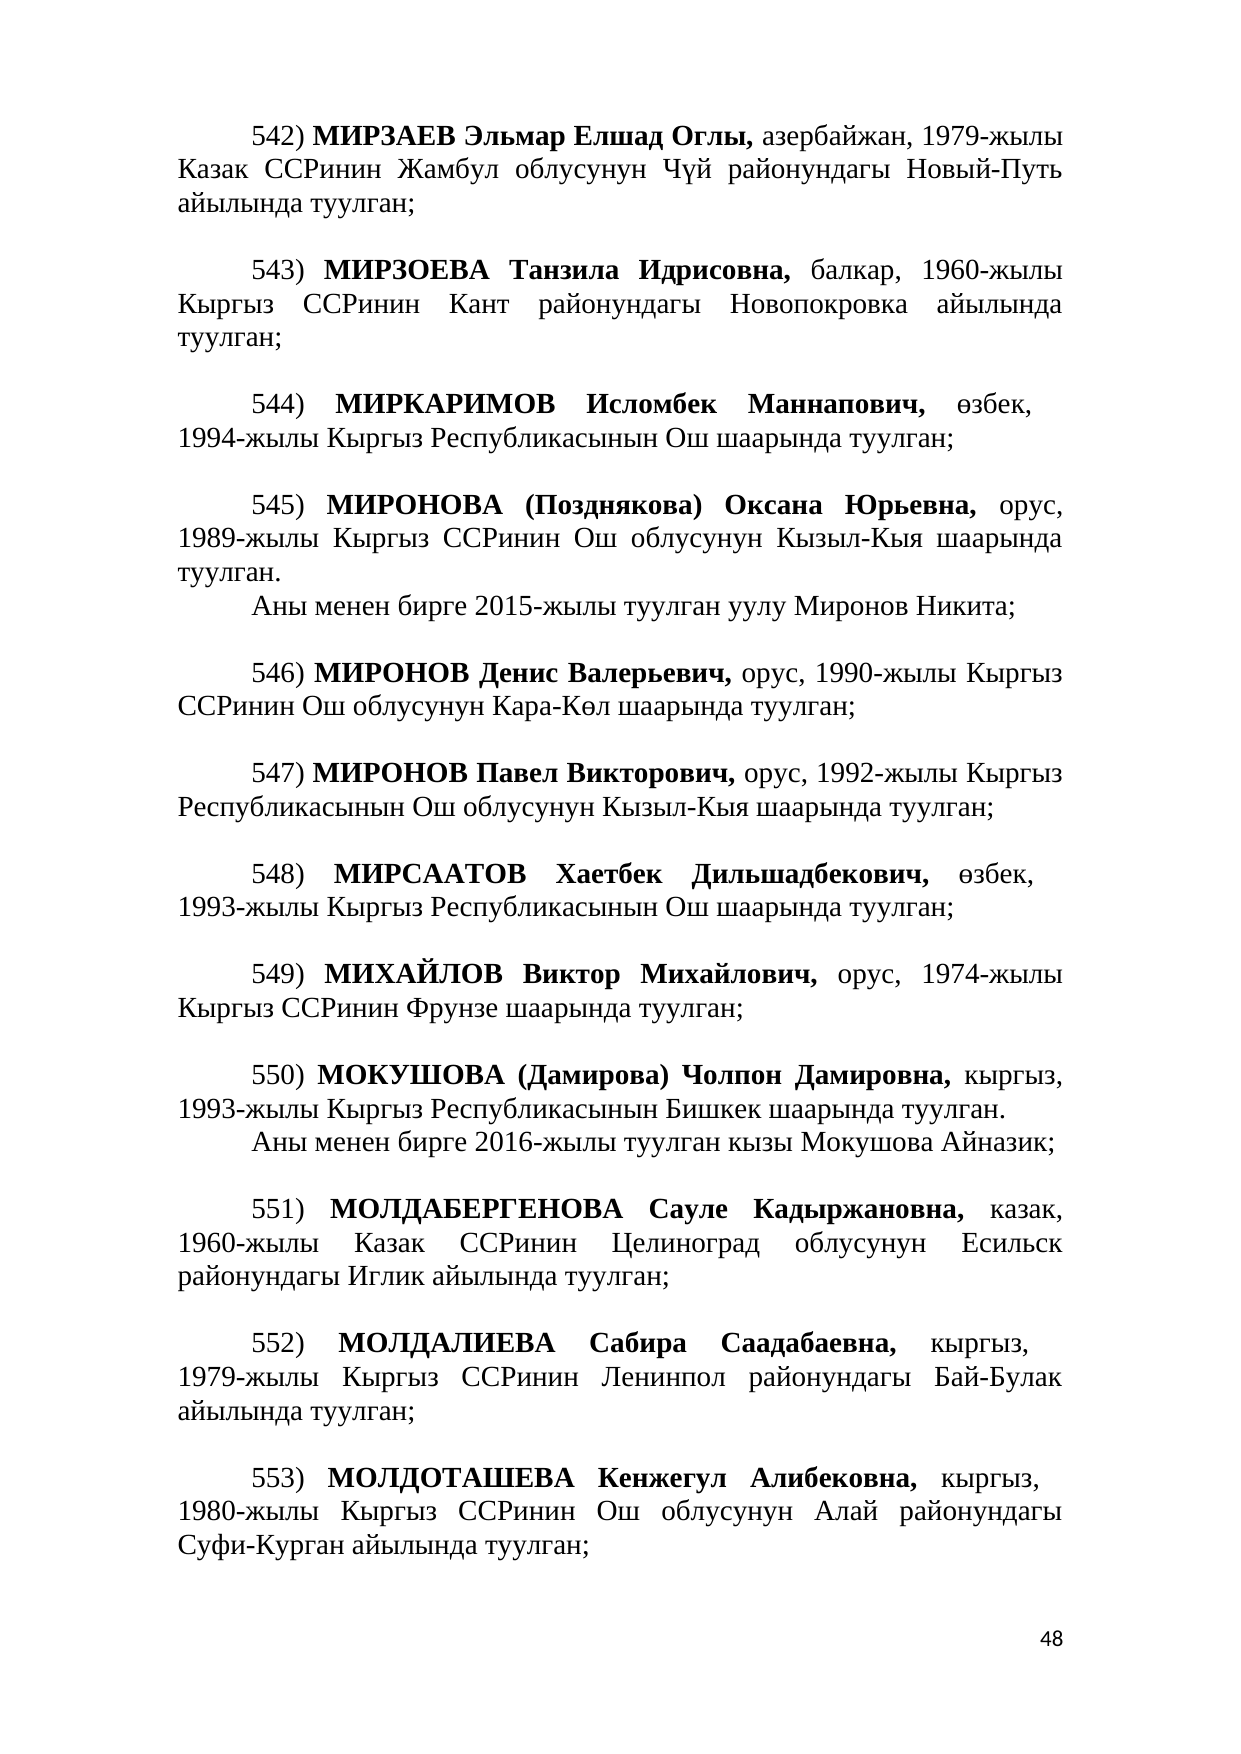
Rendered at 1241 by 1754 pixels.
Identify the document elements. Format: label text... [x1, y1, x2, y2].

text 550) МОКУШОВА (Дамирова) Чолпон Дамировна, кыргыз, 1993-жылы Кыргыз Республикасынын Бишкек шаарында туулган. [177, 1057, 1063, 1124]
text 553) МОЛДОТАШЕВА Кенжегул Алибековна, кыргыз, 1980-жылы Кыргыз ССРинин Ош облусунун Алай районундагы Суфи-Курган айылында туулган; [177, 1460, 1063, 1560]
text 545) МИРОНОВА (Позднякова) Оксана Юрьевна, орус, 1989-жылы Кыргыз ССРинин Ош облусунун Кызыл-Кыя шаарында туулган. [177, 487, 1063, 588]
text 542) МИРЗАЕВ Эльмар Елшад Оглы, азербайжан, 1979-жылы Казак ССРинин Жамбул облусунун Чүй районундагы Новый-Путь айылында туулган; [177, 118, 1063, 219]
text 547) МИРОНОВ Павел Викторович, орус, 1992-жылы Кыргыз Республикасынын Ош облусунун Кызыл-Кыя шаарында туулган; [177, 755, 1063, 822]
text 544) МИРКАРИМОВ Исломбек Маннапович, өзбек, 1994-жылы Кыргыз Республикасынын Ош шаарында туулган; [177, 386, 1063, 453]
text 548) МИРСААТОВ Хаетбек Дильшадбекович, өзбек, 1993-жылы Кыргыз Республикасынын Ош шаарында туулган; [177, 856, 1063, 923]
text 552) МОЛДАЛИЕВА Сабира Саадабаевна, кыргыз, 1979-жылы Кыргыз ССРинин Ленинпол районундагы Бай-Булак айылында туулган; [177, 1326, 1063, 1426]
text 543) МИРЗОЕВА Танзила Идрисовна, балкар, 1960-жылы Кыргыз ССРинин Кант районундагы Новопокровка айылында туулган; [177, 252, 1063, 353]
text 551) МОЛДАБЕРГЕНОВА Сауле Кадыржановна, казак, 1960-жылы Казак ССРинин Целиноград облусунун Есильск районундагы Иглик айылында туулган; [177, 1191, 1063, 1292]
text Аны менен бирге 2016-жылы туулган кызы Мокушова Айназик; [177, 1124, 1063, 1158]
text 549) МИХАЙЛОВ Виктор Михайлович, орус, 1974-жылы Кыргыз ССРинин Фрунзе шаарында туулган; [177, 957, 1063, 1024]
text Аны менен бирге 2015-жылы туулган уулу Миронов Никита; [177, 588, 1063, 621]
text 546) МИРОНОВ Денис Валерьевич, орус, 1990-жылы Кыргыз ССРинин Ош облусунун Кара-Көл шаарында туулган; [177, 655, 1063, 722]
